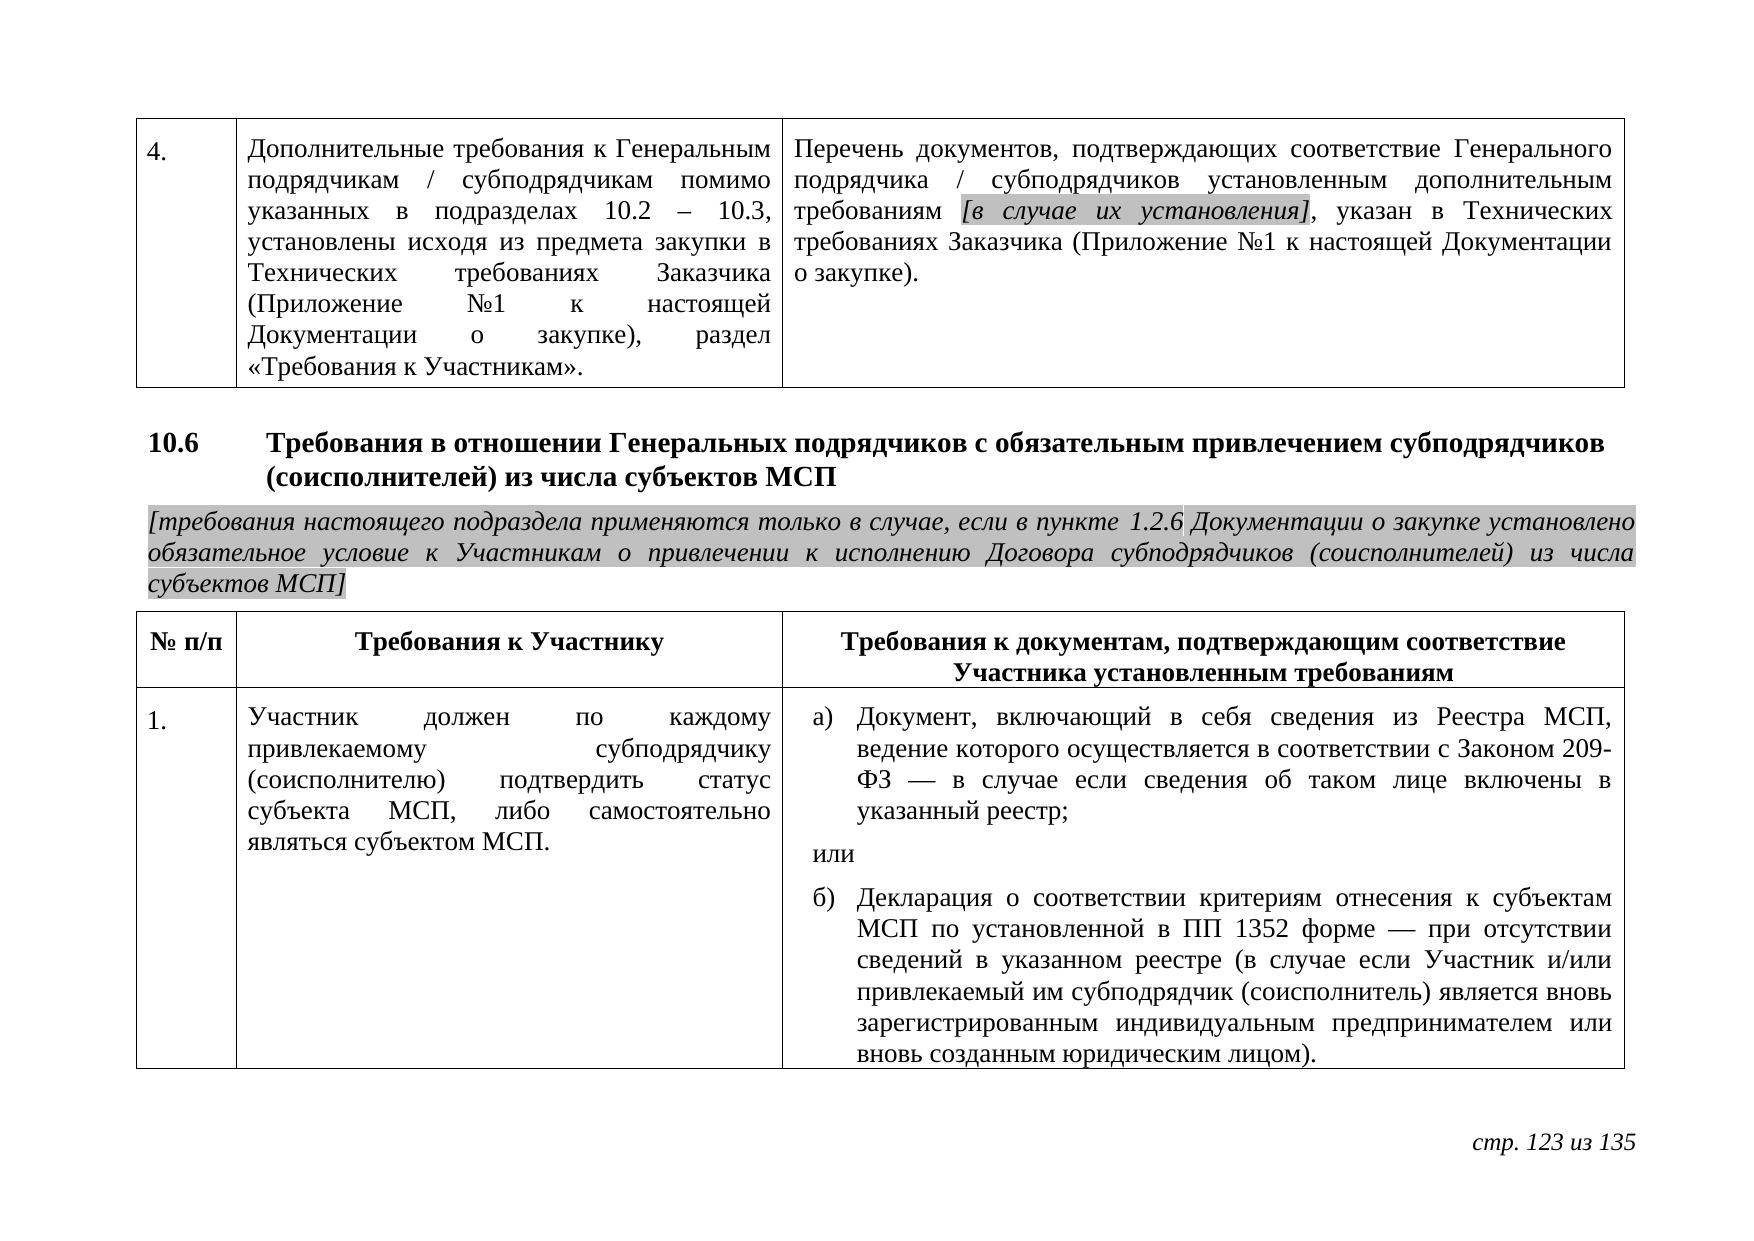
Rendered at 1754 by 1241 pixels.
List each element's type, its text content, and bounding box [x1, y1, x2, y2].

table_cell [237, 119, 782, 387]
subtitle Требования в отношении Генеральных подрядчиков с обязательным привлечением субподрядчиков (соисполнителей) из числа субъектов МСП [148, 426, 1636, 493]
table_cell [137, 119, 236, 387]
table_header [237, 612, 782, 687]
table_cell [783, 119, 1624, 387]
text [требования настоящего подраздела применяются только в случае, если в пункте 1.2.6 Документации о закупке установлено обязательное условие к Участникам о привлечении к исполнению Договора субподрядчиков (соисполнителей) из числа субъектов МСП] [148, 567, 1636, 599]
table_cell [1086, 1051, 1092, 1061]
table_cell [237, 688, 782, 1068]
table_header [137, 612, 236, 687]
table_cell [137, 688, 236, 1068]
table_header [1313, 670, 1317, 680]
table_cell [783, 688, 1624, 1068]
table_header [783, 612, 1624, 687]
